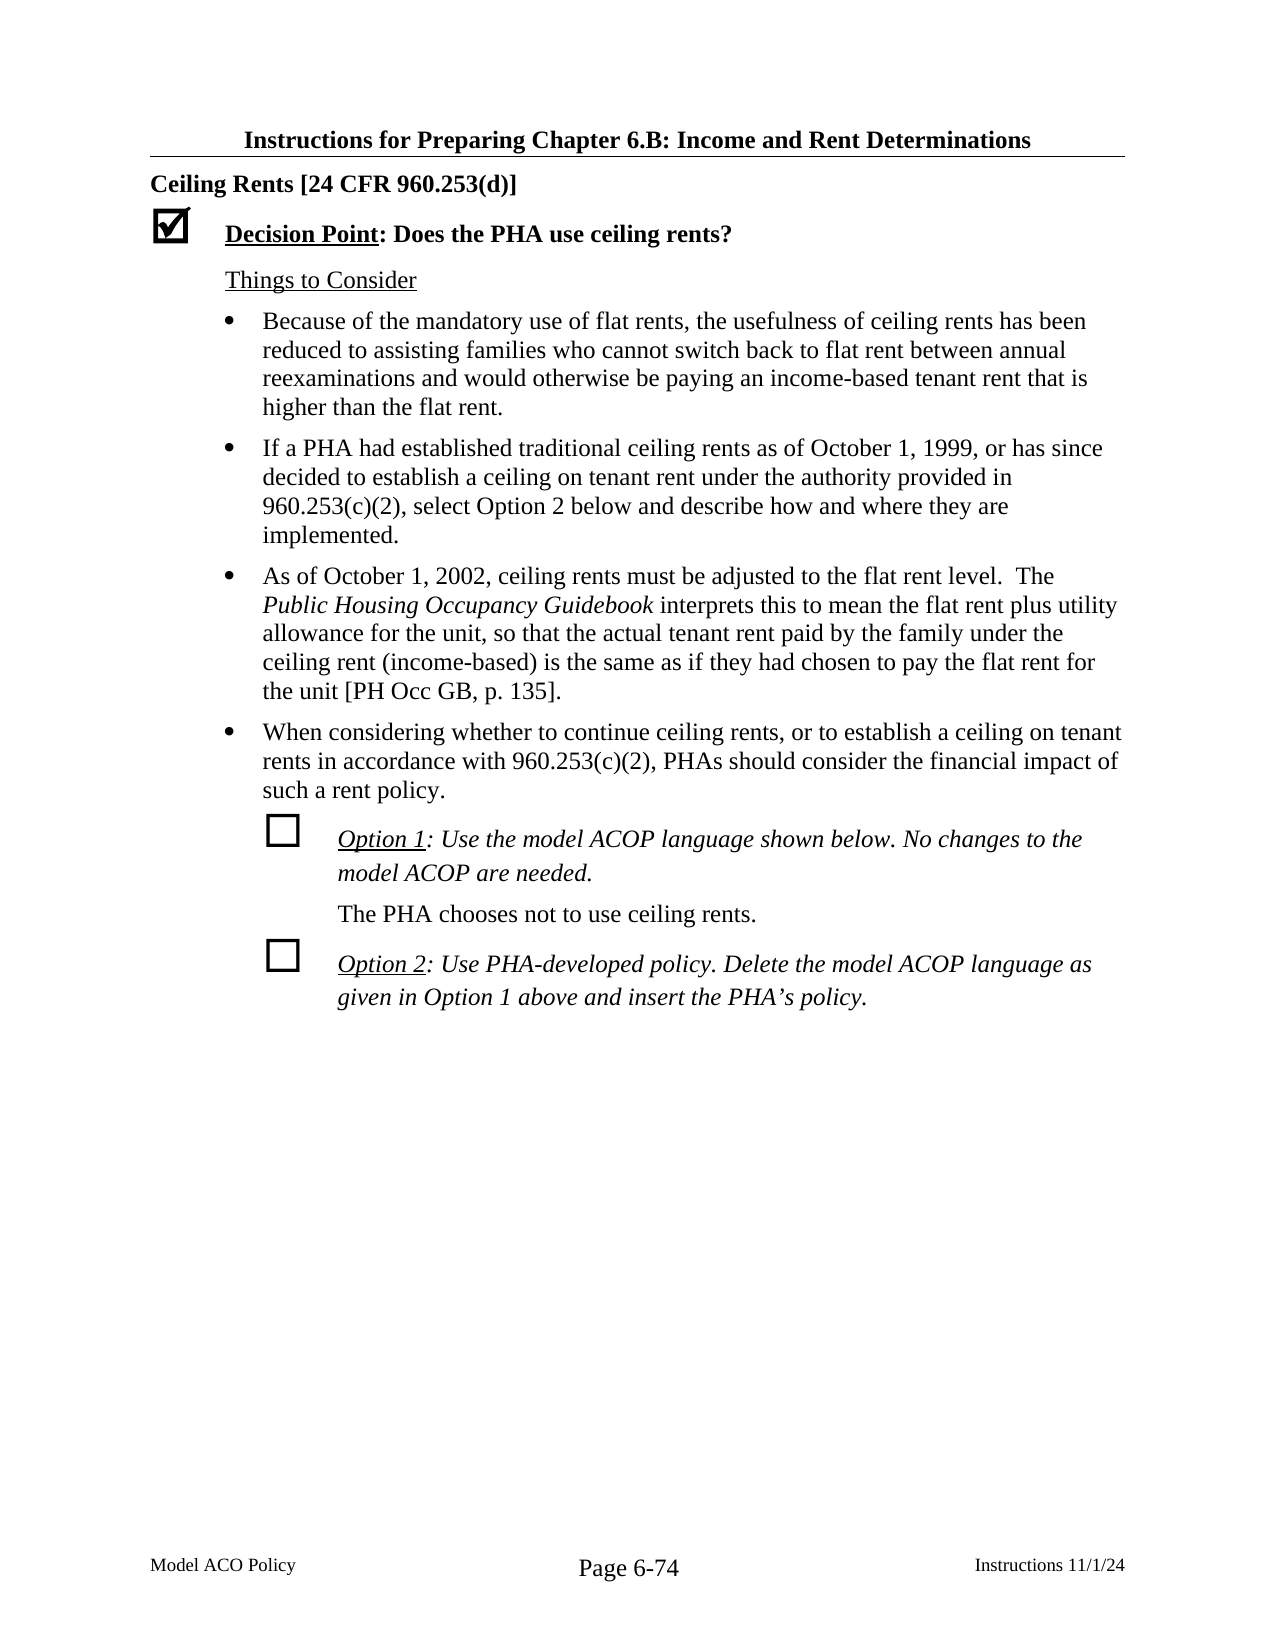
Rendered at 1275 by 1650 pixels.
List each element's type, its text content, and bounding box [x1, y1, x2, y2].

text The PHA chooses not to use ceiling rents. [337, 899, 1125, 928]
text Option 1: Use the model ACOP language shown below. No changes to the model ACOP are needed. [262, 816, 1125, 886]
list When considering whether to continue ceiling rents, or to establish a ceiling on tenant rents in accordance with 960.253(c)(2), PHAs should consider the financial impact of such a rent policy. [225, 717, 1125, 803]
text Things to Consider [225, 265, 1125, 293]
list As of , ceiling rents must be adjusted to the flat rent level. The Public Housing Occupancy Guidebook interprets this to mean the flat rent plus utility allowance for the unit, so that the actual tenant rent paid by the family under the ceiling rent (income-based) is the same as if they had chosen to pay the flat rent for the unit [PH Occ GB, p. 135]. [225, 561, 1125, 705]
text Decision Point: Does the PHA use ceiling rents? [150, 211, 1125, 252]
text Option 2: Use PHA-developed policy. Delete the model ACOP language as given in Option 1 above and insert the PHA’s policy. [262, 940, 1125, 1011]
list If a PHA had established traditional ceiling rents as of , or has since decided to establish a ceiling on tenant rent under the authority provided in 960.253(c)(2), select Option 2 below and describe how and where they are implemented. [225, 433, 1125, 548]
text Ceiling Rents [24 CFR 960.253(d)] [150, 169, 1125, 198]
list Because of the mandatory use of flat rents, the usefulness of ceiling rents has been reduced to assisting families who cannot switch back to flat rent between annual reexaminations and would otherwise be paying an income-based tenant rent that is higher than the flat rent. [225, 306, 1125, 421]
